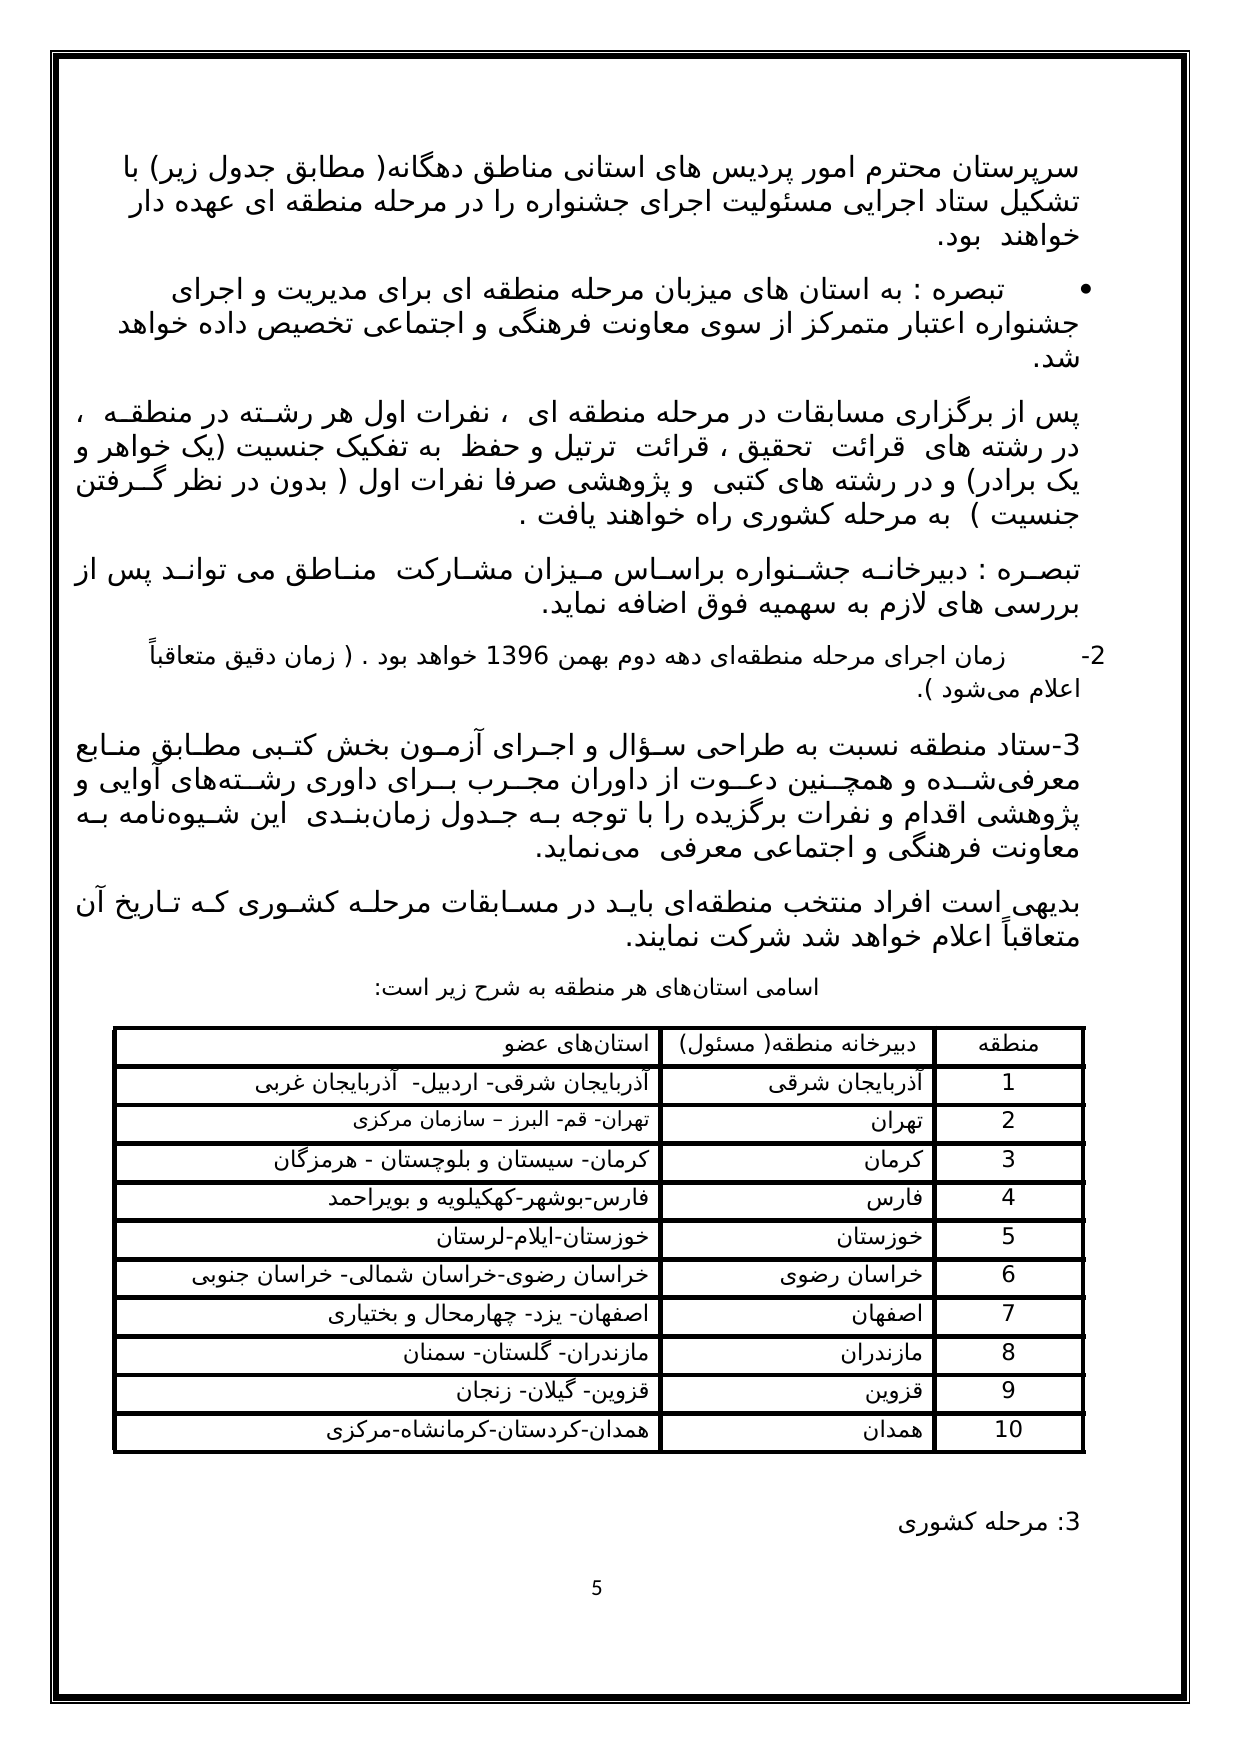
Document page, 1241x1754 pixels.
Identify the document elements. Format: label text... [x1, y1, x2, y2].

table_cell 9 [937, 1377, 1081, 1411]
text سرپرستان محترم امور پردیس های استانی مناطق دهگانه( مطابق جدول زیر) با تشکیل ستاد اجرایی مسئولیت اجرای جشنواره را در مرحله منطقه ای عهده دار خواهند بود. [75, 150, 1081, 252]
table_cell 2 [937, 1107, 1081, 1141]
table_cell مازندران- گلستان- سمنان [117, 1339, 658, 1372]
table_cell 6 [937, 1262, 1081, 1295]
table_cell 5 [937, 1223, 1081, 1257]
list تبصره : به استان های میزبان مرحله منطقه ای برای مدیریت و اجرای جشنواره اعتبار متمرکز از سوی معاونت فرهنگی و اجتماعی تخصیص داده خواهد شد. [75, 273, 1081, 374]
table_cell 3 [937, 1146, 1081, 1180]
text پس از برگزاری مسابقات در مرحله منطقه ای ، نفرات اول هر رشته در منطقه ، در رشته های قرائت تحقیق ، قرائت ترتیل و حفظ به تفکیک جنسیت (یک خواهر و یک برادر) و در رشته های کتبی و پژوهشی صرفا نفرات اول ( بدون در نظر گرفتن جنسیت ) به مرحله کشوری راه خواهند یافت . [75, 395, 1081, 531]
table_cell قزوین [663, 1377, 932, 1411]
text 3-ستاد منطقه نسبت به طراحی سؤال و اجرای آزمون بخش کتبی مطابق منابع معرفی‌شده و همچنین دعوت از داوران مجرب برای داوری رشته‌های آوایی و پژوهشی اقدام و نفرات برگزیده را با توجه به جدول زمان‌بندی این شیوه‌نامه به معاونت فرهنگی و اجتماعی معرفی می‌نماید. [75, 729, 1081, 864]
list زمان اجرای مرحله منطقه‌‏ای دهه دوم بهمن 1396 خواهد بود . ( زمان دقیق متعاقباً اعلام می‌شود ). [112, 641, 1081, 703]
table_cell آذربایجان شرقی [663, 1069, 932, 1103]
table_cell فارس [663, 1185, 932, 1218]
table_cell 8 [937, 1339, 1081, 1372]
table_cell آذربایجان شرقی- اردبیل- آذربایجان غربی [117, 1069, 658, 1103]
table_cell مازندران [663, 1339, 932, 1372]
table_cell خراسان رضوی [663, 1262, 932, 1295]
table_header منطقه [937, 1030, 1081, 1064]
table_cell همدان-کردستان-کرمانشاه-مرکزی [117, 1416, 658, 1449]
table_cell 7 [937, 1300, 1081, 1334]
table_cell خراسان رضوی-خراسان شمالی- خراسان جنوبی [117, 1262, 658, 1295]
text بدیهی است افراد منتخب منطقه‌ای باید در مسابقات مرحله کشوری که تاریخ آن متعاقباً اعلام خواهد شد شرکت نمایند. [75, 885, 1081, 953]
text تبصره : دبیرخانه جشنواره براساس میزان مشارکت مناطق می تواند پس از بررسی های لازم به سهمیه فوق اضافه نماید. [75, 552, 1081, 620]
table_cell کرمان [663, 1146, 932, 1180]
table_cell خوزستان [663, 1223, 932, 1257]
text اسامی استان‌های هر منطقه به شرح زیر است: [112, 974, 1081, 1001]
table_cell قزوین- گیلان- زنجان [117, 1377, 658, 1411]
table_cell فارس-بوشهر-کهکیلویه و بویراحمد [117, 1185, 658, 1218]
table_cell 1 [937, 1069, 1081, 1103]
table_cell تهران [663, 1107, 932, 1141]
table_header دبیرخانه منطقه( مسئول) [663, 1030, 932, 1064]
table_cell کرمان- سیستان و بلوچستان - هرمزگان [117, 1146, 658, 1180]
table_cell خوزستان-ایلام-لرستان [117, 1223, 658, 1257]
table_cell 4 [937, 1185, 1081, 1218]
table_cell تهران- قم- البرز – سازمان مرکزی [117, 1107, 658, 1141]
table_header استان‌های عضو [117, 1030, 658, 1064]
table_cell اصفهان- یزد- چهارمحال و بختیاری [117, 1300, 658, 1334]
text 3: مرحله کشوری [112, 1507, 1081, 1536]
table_cell اصفهان [663, 1300, 932, 1334]
table_cell همدان [663, 1416, 932, 1449]
table_cell 10 [937, 1416, 1081, 1449]
